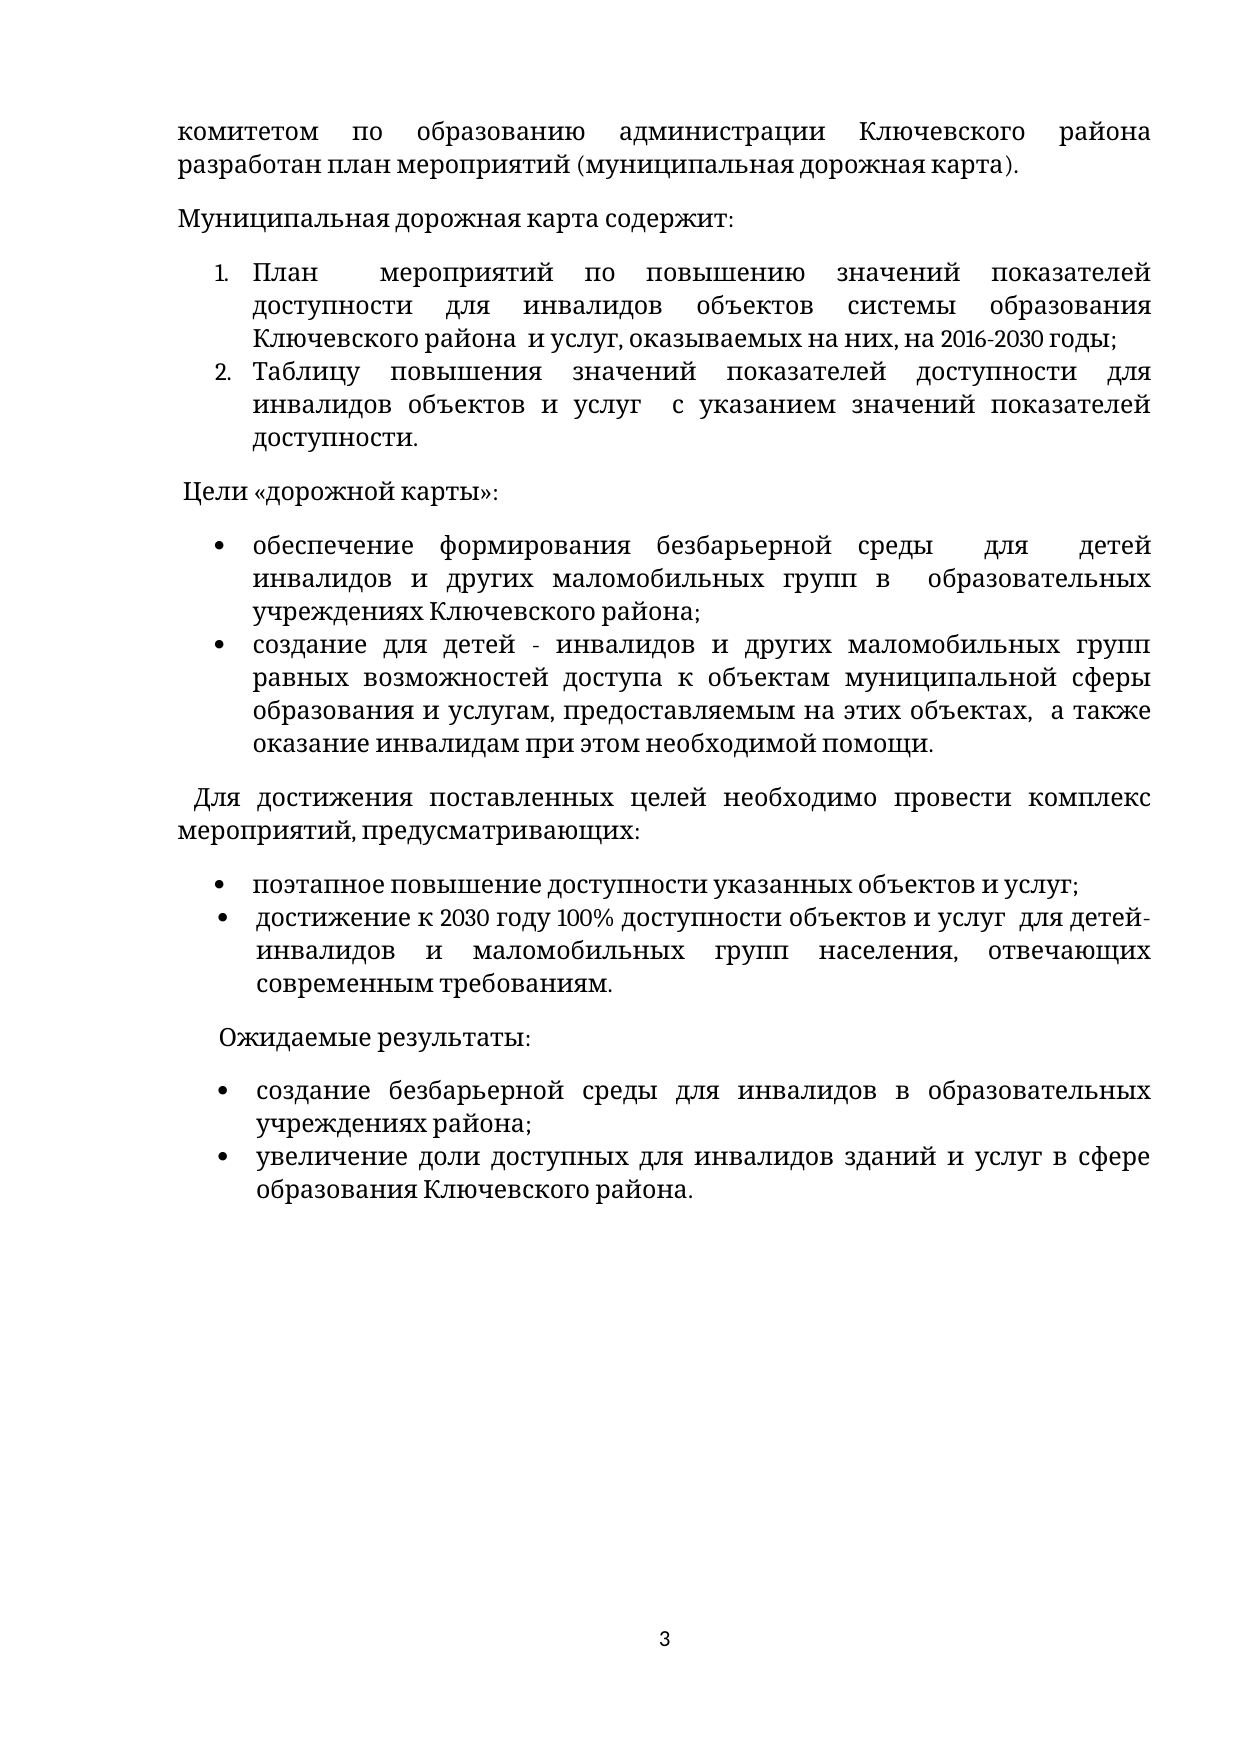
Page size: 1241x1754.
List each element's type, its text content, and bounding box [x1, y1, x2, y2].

list достижение к 2030 году 100% доступности объектов и услуг для детей-инвалидов и маломобильных групп населения, отвечающих современным требованиям. [218, 903, 1152, 998]
list создание для детей - инвалидов и других маломобильных групп равных возможностей доступа к объектам муниципальной сферы образования и услугам, предоставляемым на этих объектах, а также оказание инвалидам при этом необходимой помощи. [215, 631, 1152, 758]
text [177, 118, 1152, 180]
text Цели «дорожной карты»: [177, 478, 1152, 507]
list поэтапное повышение доступности указанных объектов и услуг; [215, 871, 1152, 899]
list План мероприятий по повышению значений показателей доступности для инвалидов объектов системы образования Ключевского района и услуг, оказываемых на них, на 2016-2030 годы; [215, 259, 1152, 354]
list обеспечение формирования безбарьерной среды для детей инвалидов и других маломобильных групп в образовательных учреждениях Ключевского района; [215, 532, 1152, 626]
list Таблицу повышения значений показателей доступности для инвалидов объектов и услуг с указанием значений показателей доступности. [215, 358, 1152, 453]
text Ожидаемые результаты: [218, 1023, 1152, 1052]
text Муниципальная дорожная карта содержит: [177, 205, 1152, 234]
list увеличение доли доступных для инвалидов зданий и услуг в сфере образования Ключевского района. [218, 1143, 1152, 1205]
list создание безбарьерной среды для инвалидов в образовательных учреждениях района; [218, 1077, 1152, 1139]
text Для достижения поставленных целей необходимо провести комплекс мероприятий, предусматривающих: [177, 784, 1152, 845]
